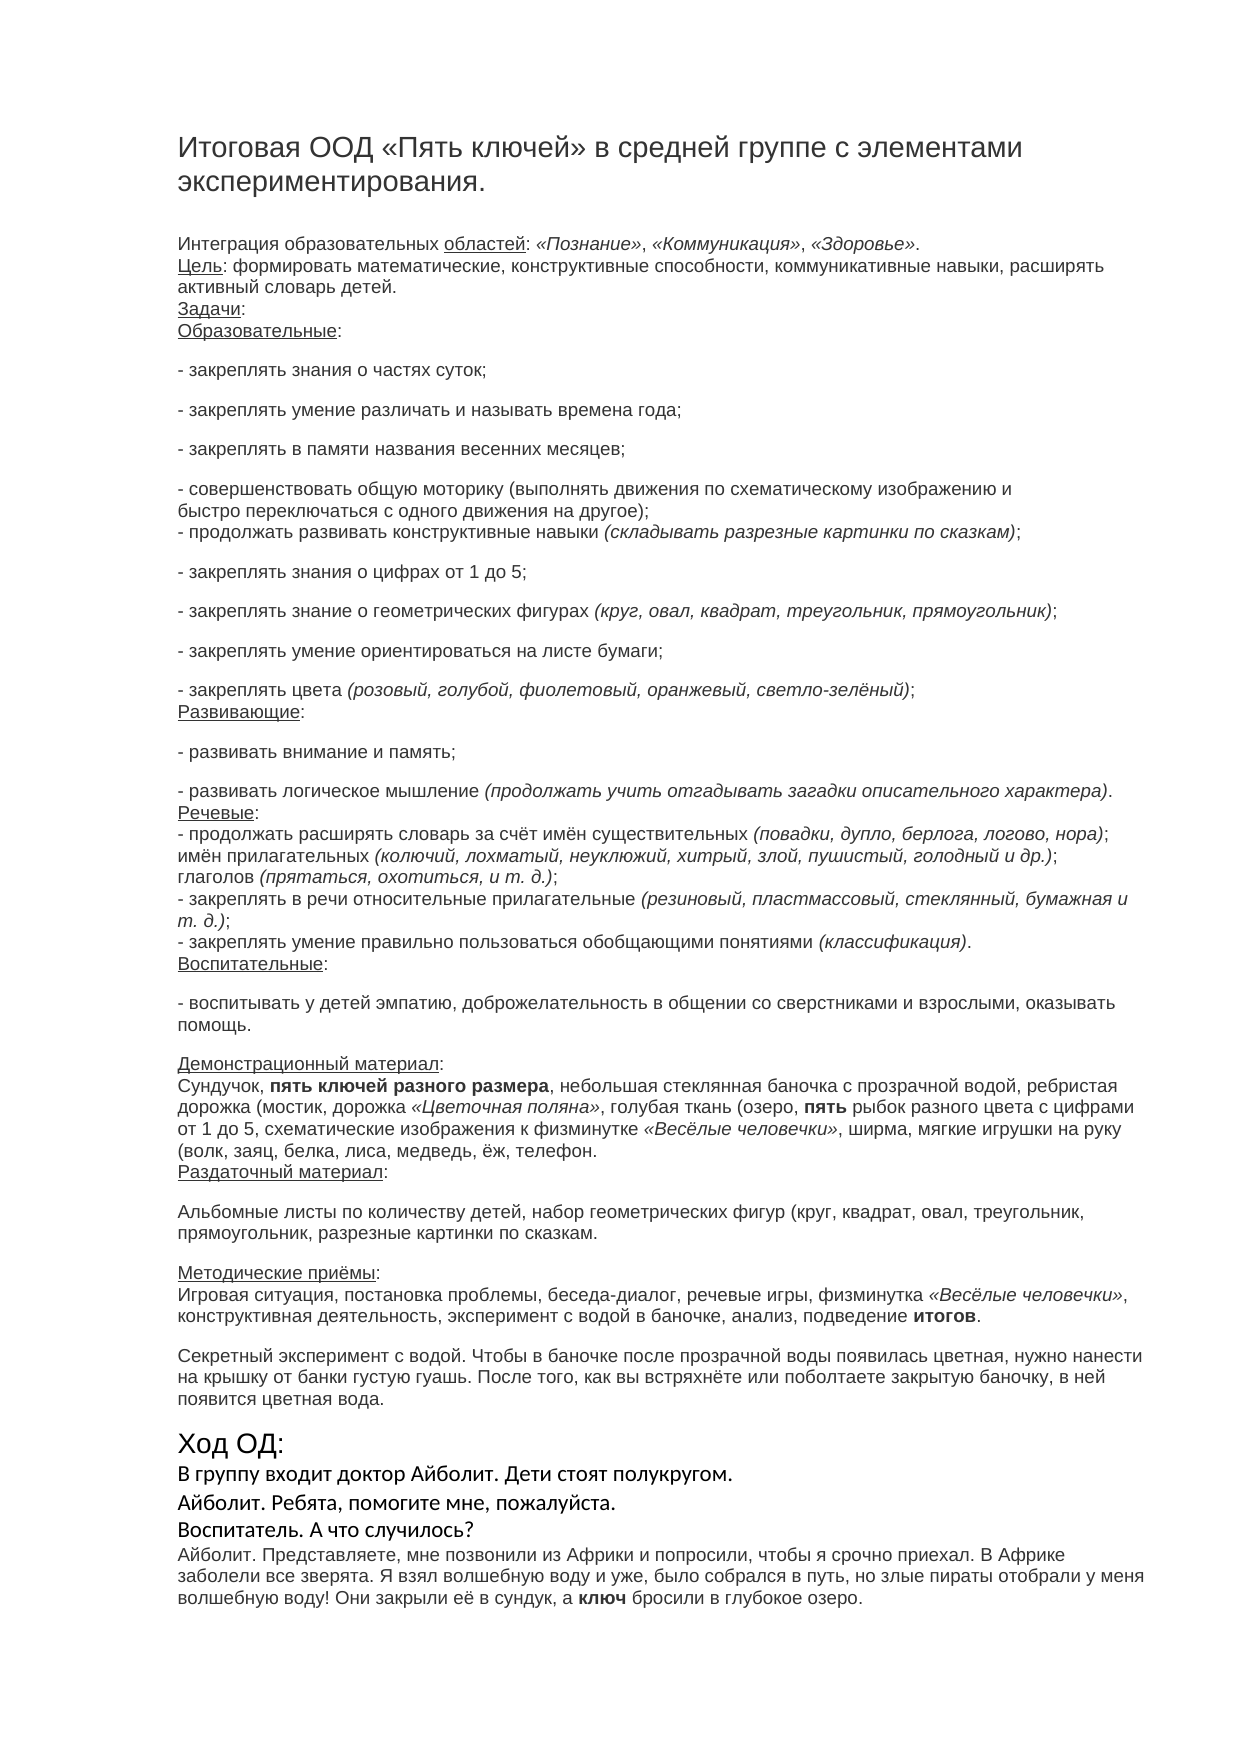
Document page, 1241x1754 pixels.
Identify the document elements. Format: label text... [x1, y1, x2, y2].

text - закреплять умение различать и называть времена года; [177, 399, 1152, 420]
text Воспитатель. А что случилось? [177, 1516, 1152, 1544]
text Демонстрационный материал: [177, 1053, 1152, 1075]
text - совершенствовать общую моторику (выполнять движения по схематическому изображению и быстро переключаться с одного движения на другое); [177, 478, 1152, 521]
text - закреплять знания о цифрах от 1 до 5; [177, 561, 1152, 582]
text Образовательные: [177, 319, 1152, 341]
text Методические приёмы: [177, 1262, 1152, 1283]
text Задачи: [177, 298, 1152, 319]
text Айболит. Представляете, мне позвонили из Африки и попросили, чтобы я срочно приехал. В Африке заболели все зверята. Я взял волшебную воду и уже, было собрался в путь, но злые пираты отобрали у меня волшебную воду! Они закрыли её в сундук, а ключ бросили в глубокое озеро. [177, 1544, 1152, 1608]
text - развивать внимание и память; [177, 740, 1152, 762]
text Развивающие: [177, 701, 1152, 722]
text Секретный эксперимент с водой. Чтобы в баночке после прозрачной воды появилась цветная, нужно нанести на крышку от банки густую гуашь. После того, как вы встряхнёте или поболтаете закрытую баночку, в ней появится цветная вода. [177, 1344, 1152, 1409]
text - закреплять умение ориентироваться на листе бумаги; [177, 640, 1152, 661]
text Альбомные листы по количеству детей, набор геометрических фигур (круг, квадрат, овал, треугольник, прямоугольник, разрезные картинки по сказкам. [177, 1201, 1152, 1244]
text Раздаточный материал: [177, 1161, 1152, 1183]
text Интеграция образовательных областей: «Познание», «Коммуникация», «Здоровье». [177, 233, 1152, 255]
text - воспитывать у детей эмпатию, доброжелательность в общении со сверстниками и взрослыми, оказывать помощь. [177, 992, 1152, 1035]
text Цель: формировать математические, конструктивные способности, коммуникативные навыки, расширять активный словарь детей. [177, 255, 1152, 298]
text - закреплять в памяти названия весенних месяцев; [177, 438, 1152, 460]
text - развивать логическое мышление (продолжать учить отгадывать загадки описательного характера). [177, 780, 1152, 802]
text - продолжать расширять словарь за счёт имён существительных (повадки, дупло, берлога, логово, нора); имён прилагательных (колючий, лохматый, неуклюжий, хитрый, злой, пушистый, голодный и др.); глаголов (прятаться, охотиться, и т. д.); [177, 823, 1152, 888]
text Речевые: [177, 802, 1152, 823]
text - закреплять цвета (розовый, голубой, фиолетовый, оранжевый, светло-зелёный); [177, 679, 1152, 701]
text Сундучок, пять ключей разного размера, небольшая стеклянная баночка с прозрачной водой, ребристая дорожка (мостик, дорожка «Цветочная поляна», голубая ткань (озеро, пять рыбок разного цвета с цифрами от 1 до 5, схематические изображения к физминутке «Весёлые человечки», ширма, мягкие игрушки на руку (волк, заяц, белка, лиса, медведь, ёж, телефон. [177, 1075, 1152, 1161]
text В группу входит доктор Айболит. Дети стоят полукругом. [177, 1459, 1152, 1488]
text Айболит. Ребята, помогите мне, пожалуйста. [177, 1488, 1152, 1516]
text - закреплять знание о геометрических фигурах (круг, овал, квадрат, треугольник, прямоугольник); [177, 600, 1152, 622]
text - продолжать развивать конструктивные навыки (складывать разрезные картинки по сказкам); [177, 521, 1152, 542]
text Ход ОД: [177, 1427, 1152, 1459]
text Воспитательные: [177, 952, 1152, 974]
text - закреплять в речи относительные прилагательные (резиновый, пластмассовый, стеклянный, бумажная и т. д.); [177, 888, 1152, 931]
text - закреплять знания о частях суток; [177, 359, 1152, 381]
text Итоговая ООД «Пять ключей» в средней группе с элементами экспериментирования. [177, 130, 1152, 197]
text Игровая ситуация, постановка проблемы, беседа-диалог, речевые игры, физминутка «Весёлые человечки», конструктивная деятельность, эксперимент с водой в баночке, анализ, подведение итогов. [177, 1283, 1152, 1326]
text - закреплять умение правильно пользоваться обобщающими понятиями (классификация). [177, 931, 1152, 952]
